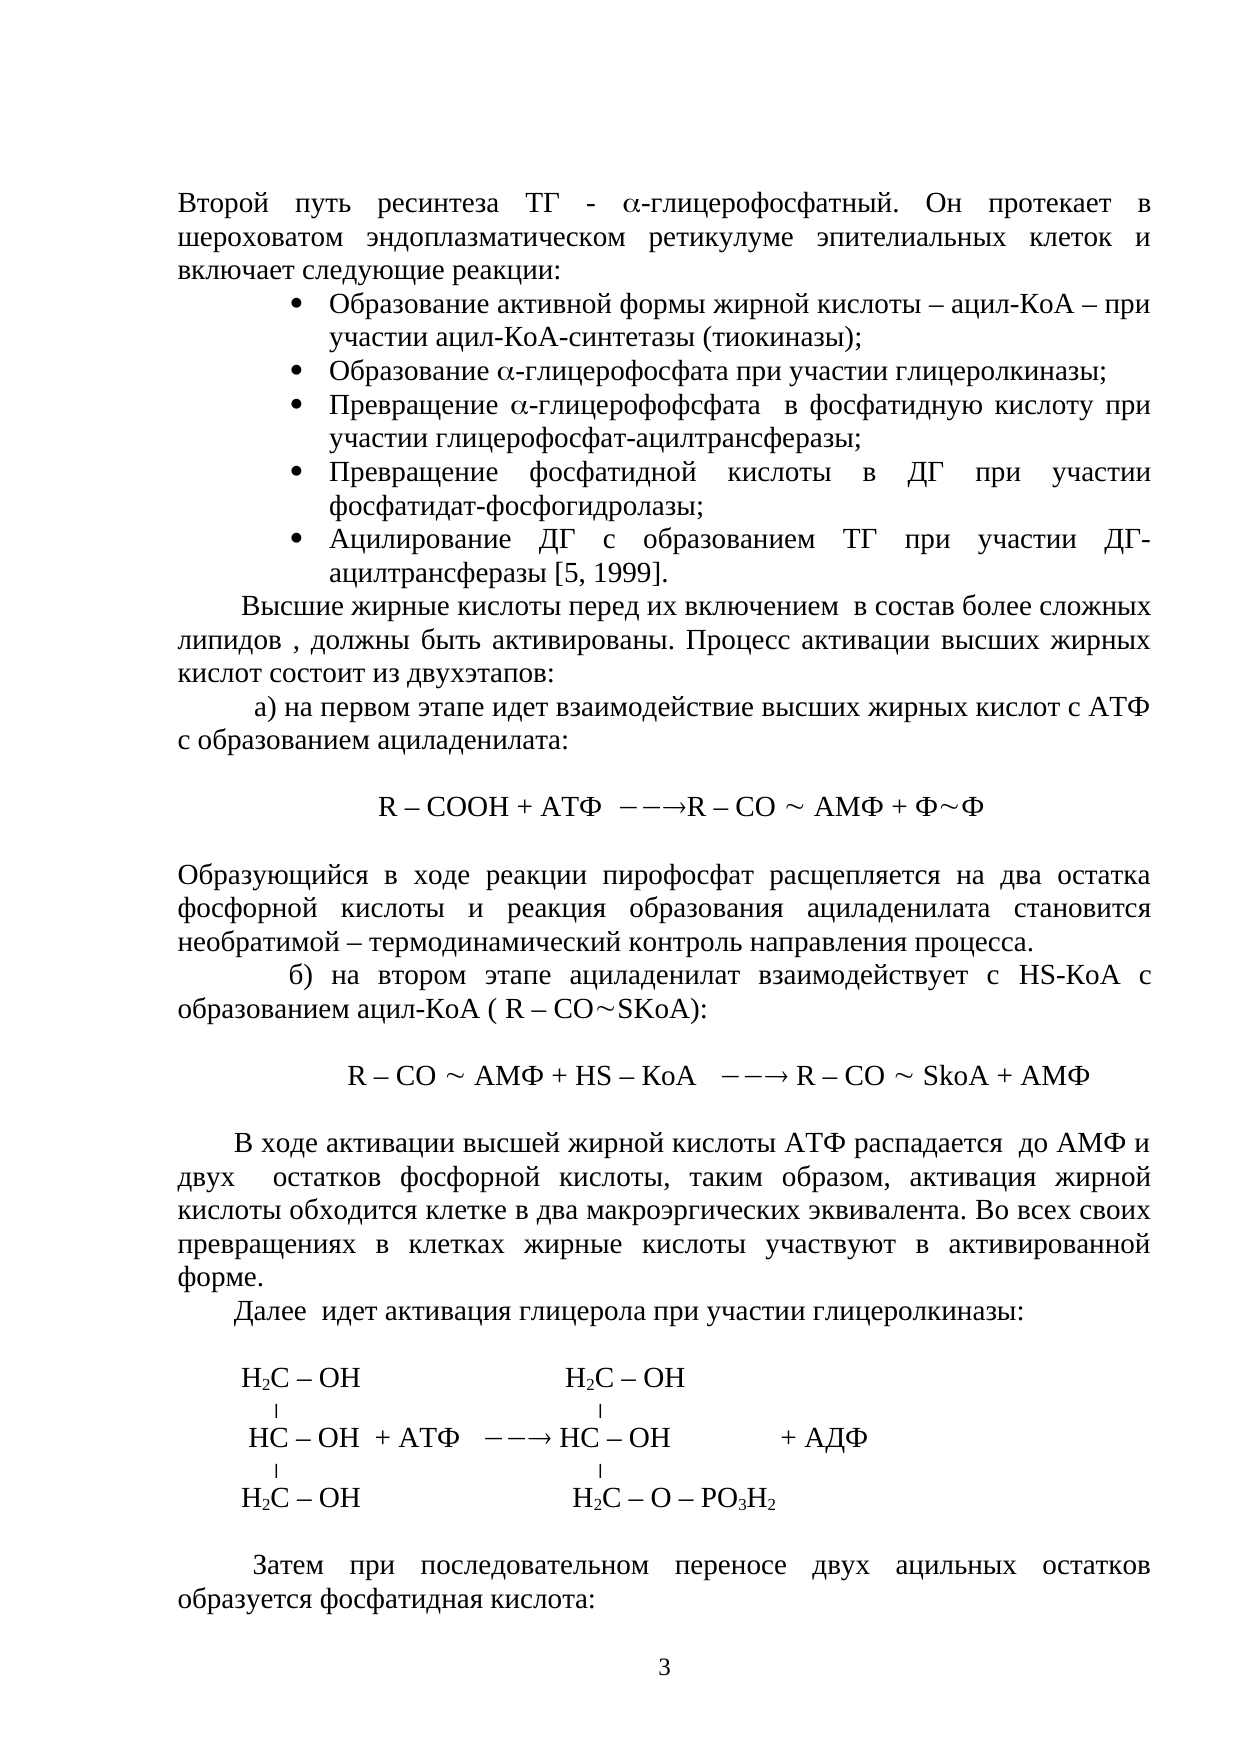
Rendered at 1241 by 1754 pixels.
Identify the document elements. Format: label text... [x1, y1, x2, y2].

text HC – OH + АТФ HC – OH + АДФ [177, 1420, 1152, 1454]
text Затем при последовательном переносе двух ацильных остатков образуется фосфатидная кислота: [177, 1547, 1152, 1614]
text H2C – OH H2C – O – PO3H2 [177, 1480, 1152, 1514]
text б) на втором этапе ациладенилат взаимодействует с HS-КоА с образованием ацил-КоА ( R – COSKоА): [177, 957, 1152, 1024]
text R – CO АМФ + HS – КоА R – CO SkoA + АМФ [177, 1058, 1152, 1092]
list Образование активной формы жирной кислоты – ацил-КоА – при участии ацил-КоА-синтетазы (тиокиназы); [291, 286, 1152, 353]
text Далее идет активация глицерола при участии глицеролкиназы: [177, 1293, 1152, 1327]
text а) на первом этапе идет взаимодействие высших жирных кислот с АТФ с образованием ациладенилата: [177, 689, 1152, 756]
list Образование -глицерофосфата при участии глицеролкиназы; [291, 353, 1152, 387]
list Превращение фосфатидной кислоты в ДГ при участии фосфатидат-фосфогидролазы; [291, 454, 1152, 521]
text В ходе активации высшей жирной кислоты АТФ распадается до АМФ и двух остатков фосфорной кислоты, таким образом, активация жирной кислоты обходится клетке в два макроэргических эквивалента. Во всех своих превращениях в клетках жирные кислоты участвуют в активированной форме. [177, 1125, 1152, 1293]
text Второй путь ресинтеза ТГ - -глицерофосфатный. Он протекает в шероховатом эндоплазматическом ретикулуме эпителиальных клеток и включает следующие реакции: [177, 185, 1152, 286]
text Высшие жирные кислоты перед их включением в состав более сложных липидов , должны быть активированы. Процесс активации высших жирных кислот состоит из двухэтапов: [177, 588, 1152, 689]
list Ацилирование ДГ с образованием ТГ при участии ДГ-ацилтрансферазы [5, 1999]. [291, 521, 1152, 588]
text Образующийся в ходе реакции пирофосфат расщепляется на два остатка фосфорной кислоты и реакция образования ациладенилата становится необратимой – термодинамический контроль направления процесса. [177, 857, 1152, 957]
list Превращение -глицерофофсфата в фосфатидную кислоту при участии глицерофосфат-ацилтрансферазы; [291, 387, 1152, 454]
text R – COOH + АТФ R – CO АМФ + ФФ [177, 789, 1152, 823]
text H2C – OH H2C – OH [177, 1360, 1152, 1394]
